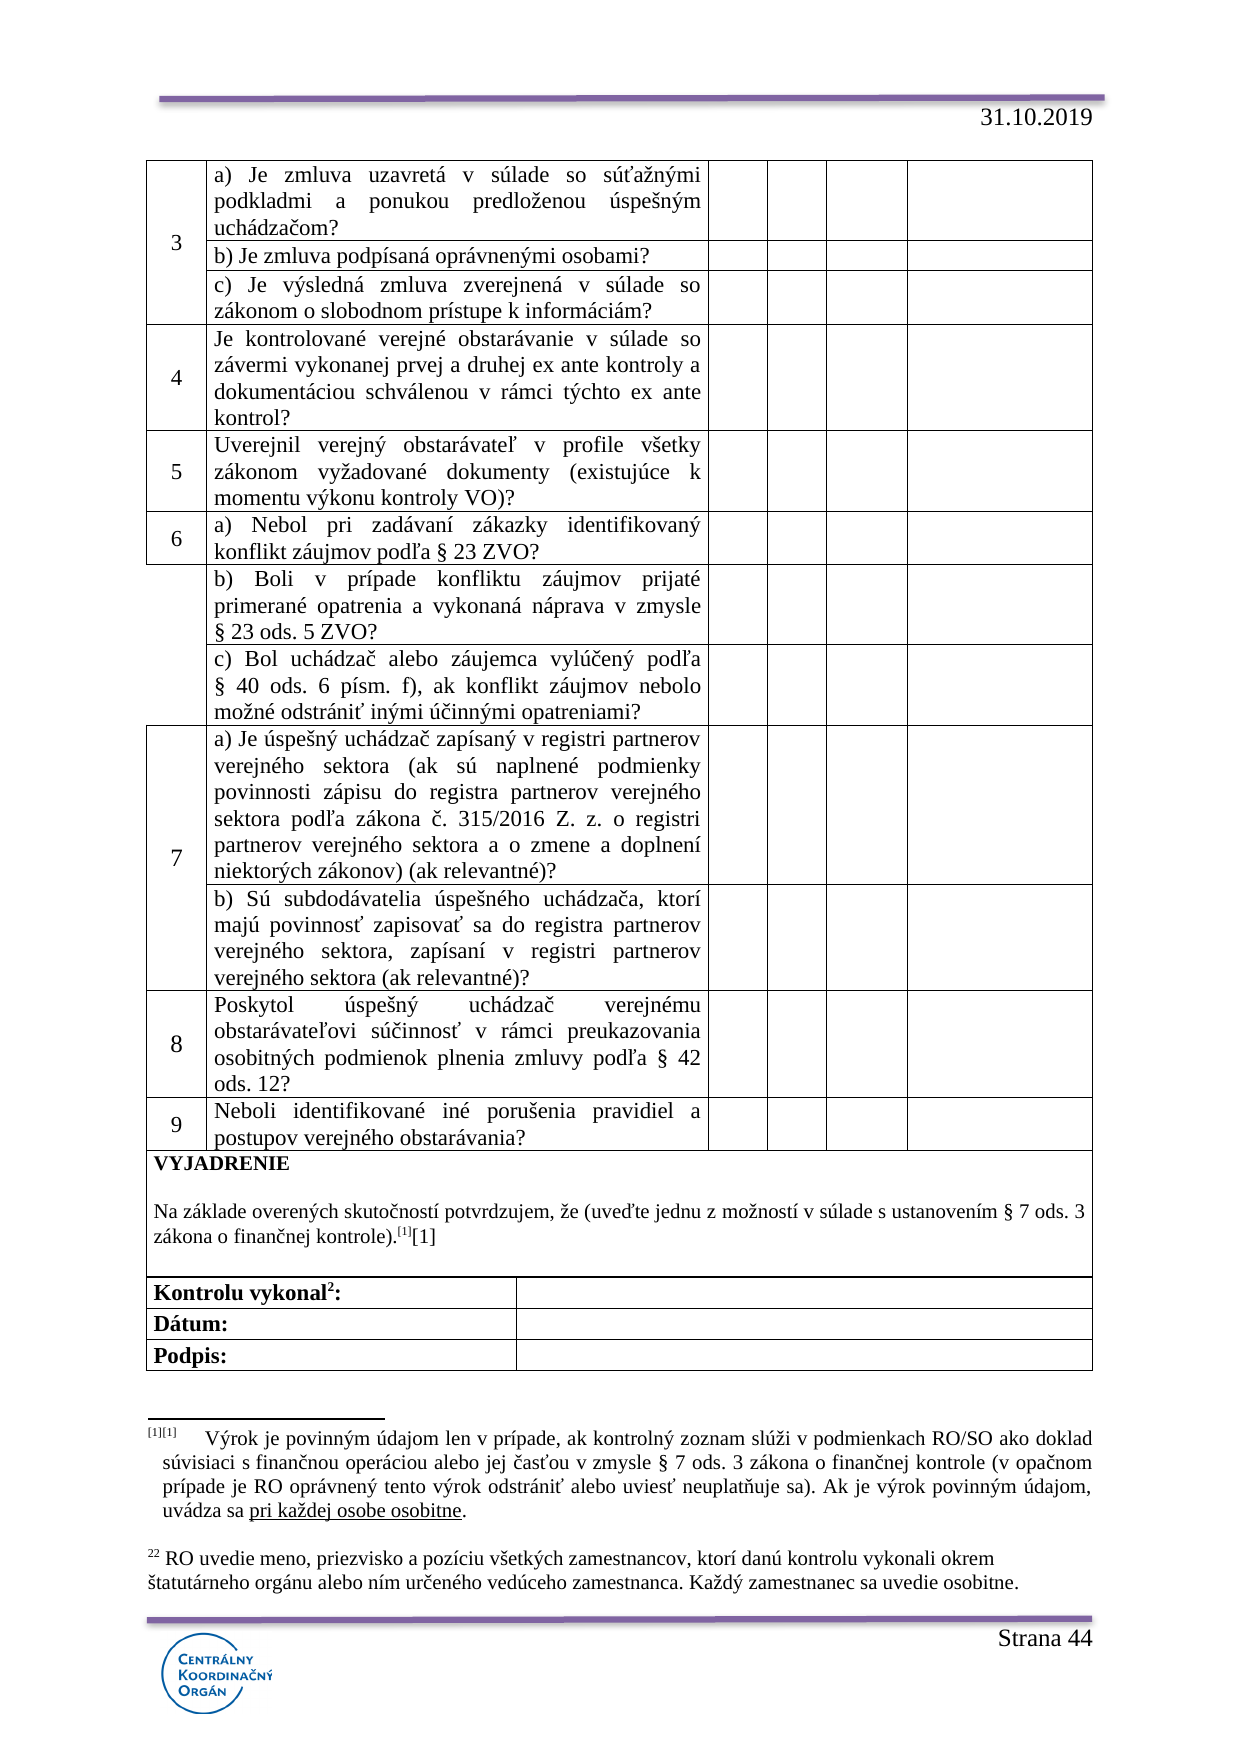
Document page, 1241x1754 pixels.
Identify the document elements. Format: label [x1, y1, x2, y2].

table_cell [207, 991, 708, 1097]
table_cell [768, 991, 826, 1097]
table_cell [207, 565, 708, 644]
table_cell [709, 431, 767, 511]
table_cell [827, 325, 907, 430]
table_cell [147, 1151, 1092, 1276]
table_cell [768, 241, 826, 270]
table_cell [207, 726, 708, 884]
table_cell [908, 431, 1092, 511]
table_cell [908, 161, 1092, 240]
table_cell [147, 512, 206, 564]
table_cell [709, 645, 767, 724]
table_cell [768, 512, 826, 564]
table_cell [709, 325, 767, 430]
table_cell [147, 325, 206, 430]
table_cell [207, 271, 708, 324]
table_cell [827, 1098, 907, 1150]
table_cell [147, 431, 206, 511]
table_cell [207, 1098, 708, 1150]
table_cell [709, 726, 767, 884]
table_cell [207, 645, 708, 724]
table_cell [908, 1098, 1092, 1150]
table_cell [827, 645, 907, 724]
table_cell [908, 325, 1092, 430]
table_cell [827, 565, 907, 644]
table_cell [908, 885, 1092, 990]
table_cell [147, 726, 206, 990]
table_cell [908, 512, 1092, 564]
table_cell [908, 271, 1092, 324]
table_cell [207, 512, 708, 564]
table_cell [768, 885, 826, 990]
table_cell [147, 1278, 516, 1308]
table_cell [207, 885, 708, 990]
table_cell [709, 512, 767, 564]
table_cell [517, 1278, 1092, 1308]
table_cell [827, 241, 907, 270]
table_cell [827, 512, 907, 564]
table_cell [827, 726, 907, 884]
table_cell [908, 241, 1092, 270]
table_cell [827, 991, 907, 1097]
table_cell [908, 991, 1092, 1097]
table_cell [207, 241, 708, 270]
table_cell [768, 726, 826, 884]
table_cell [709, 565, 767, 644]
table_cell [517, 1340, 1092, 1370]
picture [159, 1631, 272, 1713]
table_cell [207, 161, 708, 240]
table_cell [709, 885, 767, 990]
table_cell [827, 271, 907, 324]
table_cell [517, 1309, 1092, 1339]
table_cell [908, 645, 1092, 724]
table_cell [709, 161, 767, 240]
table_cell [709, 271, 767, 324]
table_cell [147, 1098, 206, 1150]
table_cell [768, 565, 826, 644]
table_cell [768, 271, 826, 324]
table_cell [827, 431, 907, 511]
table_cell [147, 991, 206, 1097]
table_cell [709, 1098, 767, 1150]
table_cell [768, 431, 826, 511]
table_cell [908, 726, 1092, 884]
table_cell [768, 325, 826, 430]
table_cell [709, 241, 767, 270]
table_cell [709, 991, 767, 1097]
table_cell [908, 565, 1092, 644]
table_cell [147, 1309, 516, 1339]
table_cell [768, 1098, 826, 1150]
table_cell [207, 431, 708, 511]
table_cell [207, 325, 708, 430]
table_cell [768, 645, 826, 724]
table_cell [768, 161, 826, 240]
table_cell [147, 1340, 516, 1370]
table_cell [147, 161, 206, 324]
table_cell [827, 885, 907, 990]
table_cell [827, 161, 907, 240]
